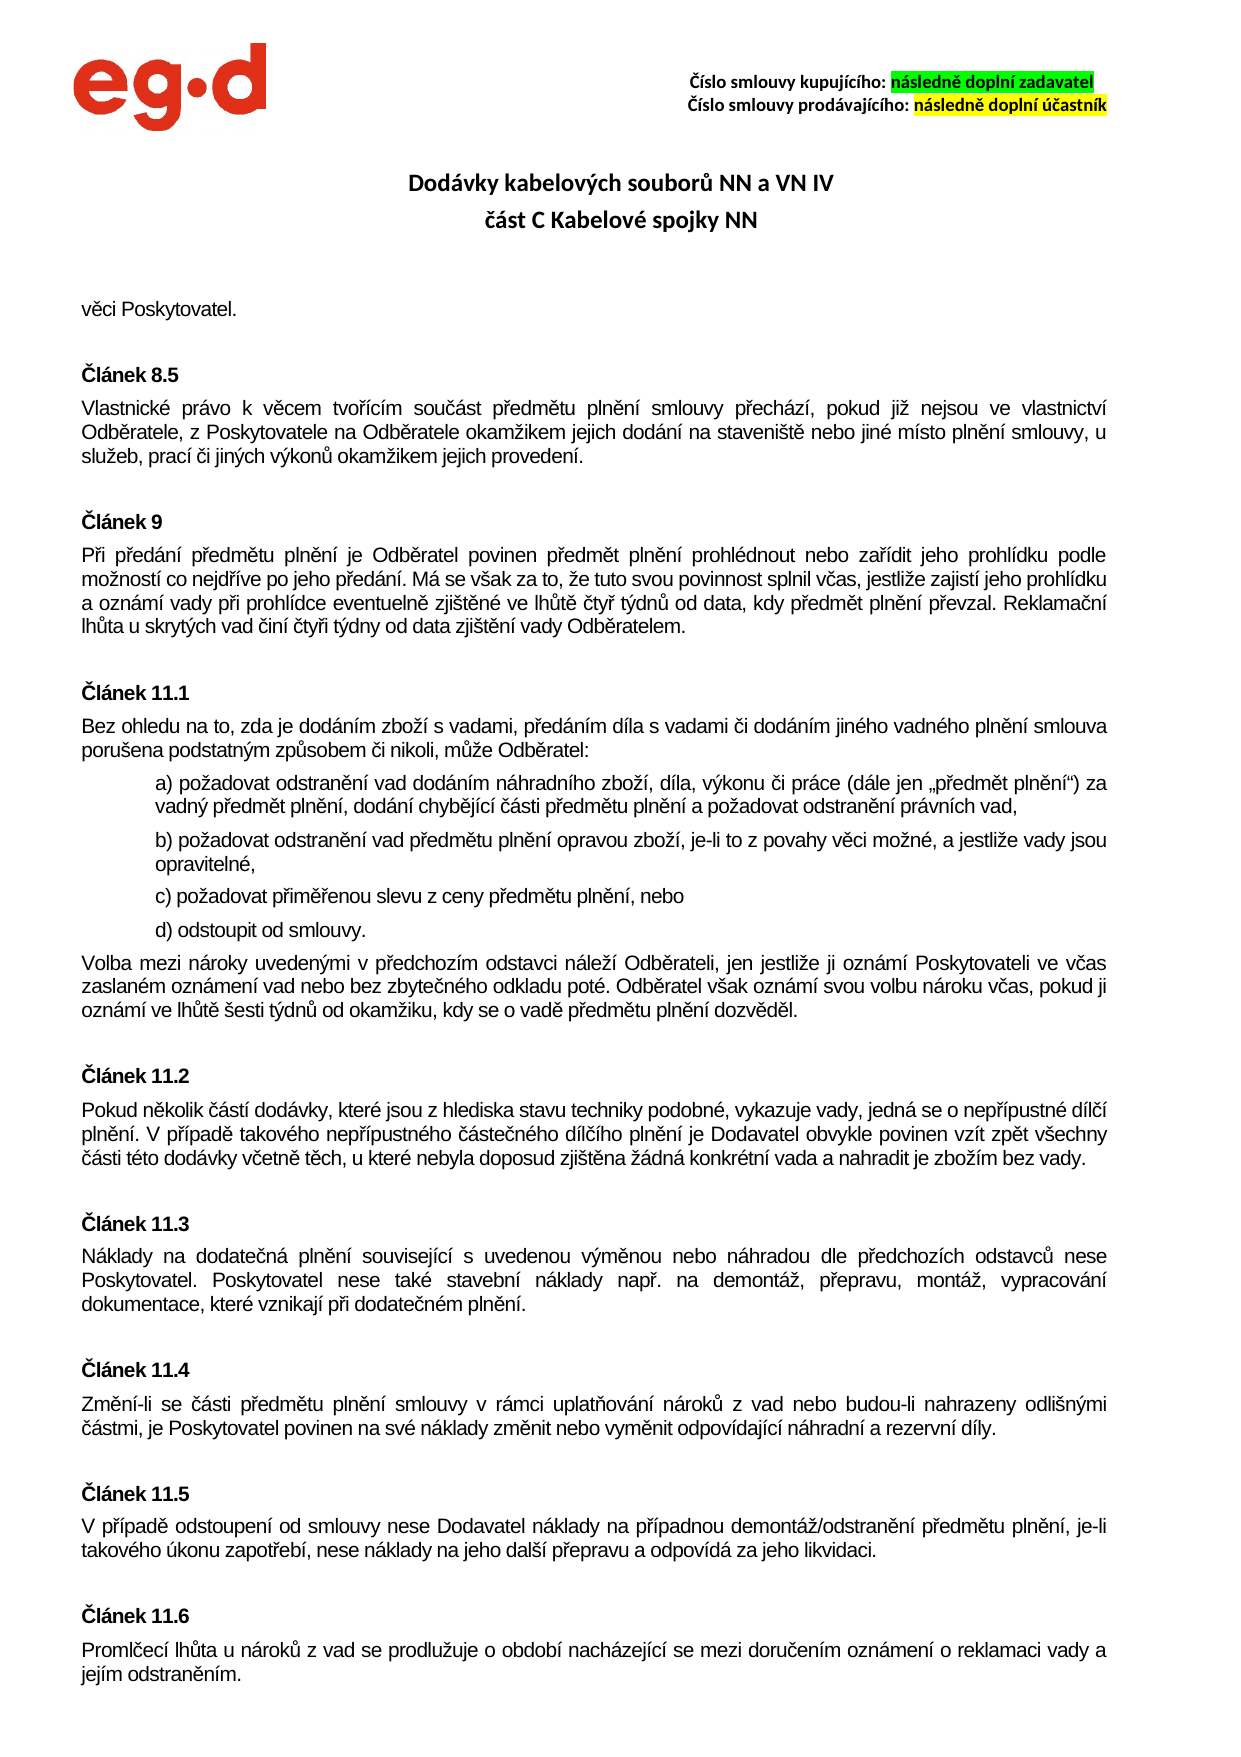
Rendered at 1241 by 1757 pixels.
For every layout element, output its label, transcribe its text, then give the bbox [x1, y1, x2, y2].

text Článek 11.3 [81, 1212, 1108, 1236]
text Vlastnické právo k věcem tvořícím součást předmětu plnění smlouvy přechází, pokud již nejsou ve vlastnictví Odběratele, z Poskytovatele na Odběratele okamžikem jejich dodání na staveniště nebo jiné místo plnění smlouvy, u služeb, prací či jiných výkonů okamžikem jejich provedení. [81, 396, 1108, 468]
picture [73, 43, 266, 131]
text Článek 8.5 [81, 363, 1108, 387]
text Volba mezi nároky uvedenými v předchozím odstavci náleží Odběrateli, jen jestliže ji oznámí Poskytovateli ve včas zaslaném oznámení vad nebo bez zbytečného odkladu poté. Odběratel však oznámí svou volbu nároku včas, pokud ji oznámí ve lhůtě šesti týdnů od okamžiku, kdy se o vadě předmětu plnění dozvěděl. [81, 951, 1108, 1023]
text a) požadovat odstranění vad dodáním náhradního zboží, díla, výkonu či práce (dále jen „předmět plnění“) za vadný předmět plnění, dodání chybějící části předmětu plnění a požadovat odstranění právních vad, [155, 771, 1108, 819]
text Článek 11.6 [81, 1605, 1108, 1629]
text V případě odstoupení od smlouvy nese Dodavatel náklady na případnou demontáž/odstranění předmětu plnění, je-li takového úkonu zapotřebí, nese náklady na jeho další přepravu a odpovídá za jeho likvidaci. [81, 1515, 1108, 1563]
text Změní-li se části předmětu plnění smlouvy v rámci uplatňování nároků z vad nebo budou-li nahrazeny odlišnými částmi, je Poskytovatel povinen na své náklady změnit nebo vyměnit odpovídající náhradní a rezervní díly. [81, 1392, 1108, 1440]
text Článek 11.5 [81, 1482, 1108, 1506]
text d) odstoupit od smlouvy. [81, 918, 1108, 942]
text b) požadovat odstranění vad předmětu plnění opravou zboží, je-li to z povahy věci možné, a jestliže vady jsou opravitelné, [155, 828, 1108, 876]
text Při předání předmětu plnění je Odběratel povinen předmět plnění prohlédnout nebo zařídit jeho prohlídku podle možností co nejdříve po jeho předání. Má se však za to, že tuto svou povinnost splnil včas, jestliže zajistí jeho prohlídku a oznámí vady při prohlídce eventuelně zjištěné ve lhůtě čtyř týdnů od data, kdy předmět plnění převzal. Reklamační lhůta u skrytých vad činí čtyři týdny od data zjištění vady Odběratelem. [81, 543, 1108, 639]
text Promlčecí lhůta u nároků z vad se prodlužuje o období nacházející se mezi doručením oznámení o reklamaci vady a jejím odstraněním. [81, 1638, 1108, 1686]
text Pokud několik částí dodávky, které jsou z hlediska stavu techniky podobné, vykazuje vady, jedná se o nepřípustné dílčí plnění. V případě takového nepřípustného částečného dílčího plnění je Dodavatel obvykle povinen vzít zpět všechny části této dodávky včetně těch, u které nebyla doposud zjištěna žádná konkrétní vada a nahradit je zbožím bez vady. [81, 1098, 1108, 1170]
text Bez ohledu na to, zda je dodáním zboží s vadami, předáním díla s vadami či dodáním jiného vadného plnění smlouva porušena podstatným způsobem či nikoli, může Odběratel: [81, 714, 1108, 762]
text Článek 11.2 [81, 1065, 1108, 1089]
text Článek 11.1 [81, 681, 1108, 705]
text c) požadovat přiměřenou slevu z ceny předmětu plnění, nebo [81, 885, 1108, 909]
text Náklady na dodatečná plnění související s uvedenou výměnou nebo náhradou dle předchozích odstavců nese Poskytovatel. Poskytovatel nese také stavební náklady např. na demontáž, přepravu, montáž, vypracování dokumentace, které vznikají při dodatečném plnění. [81, 1245, 1108, 1317]
text Článek 9 [81, 510, 1108, 534]
text Článek 11.4 [81, 1359, 1108, 1383]
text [81, 297, 1108, 321]
